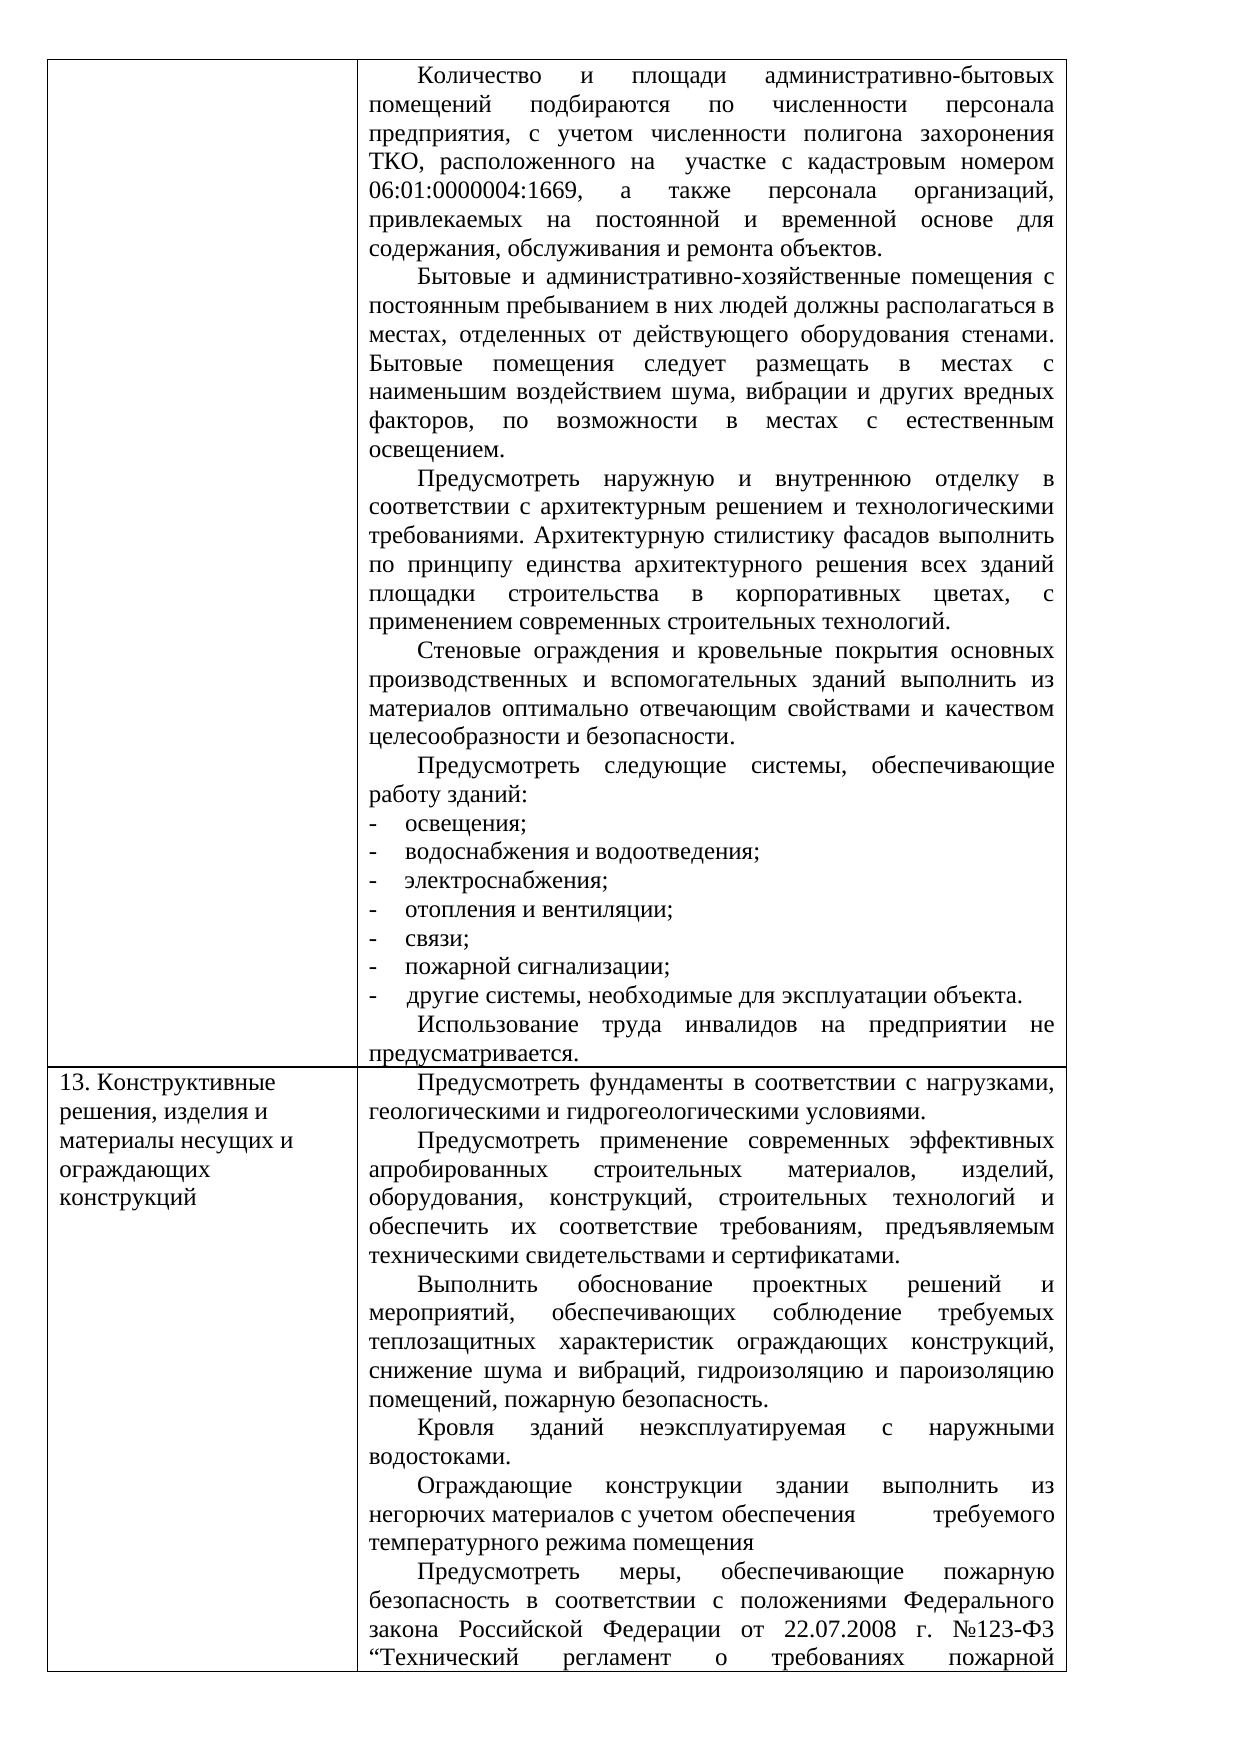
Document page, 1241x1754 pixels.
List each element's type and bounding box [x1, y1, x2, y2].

table_cell [48, 1068, 357, 1671]
table_cell [48, 60, 357, 1066]
table_cell [358, 1068, 1066, 1671]
table_cell [358, 60, 1066, 1066]
